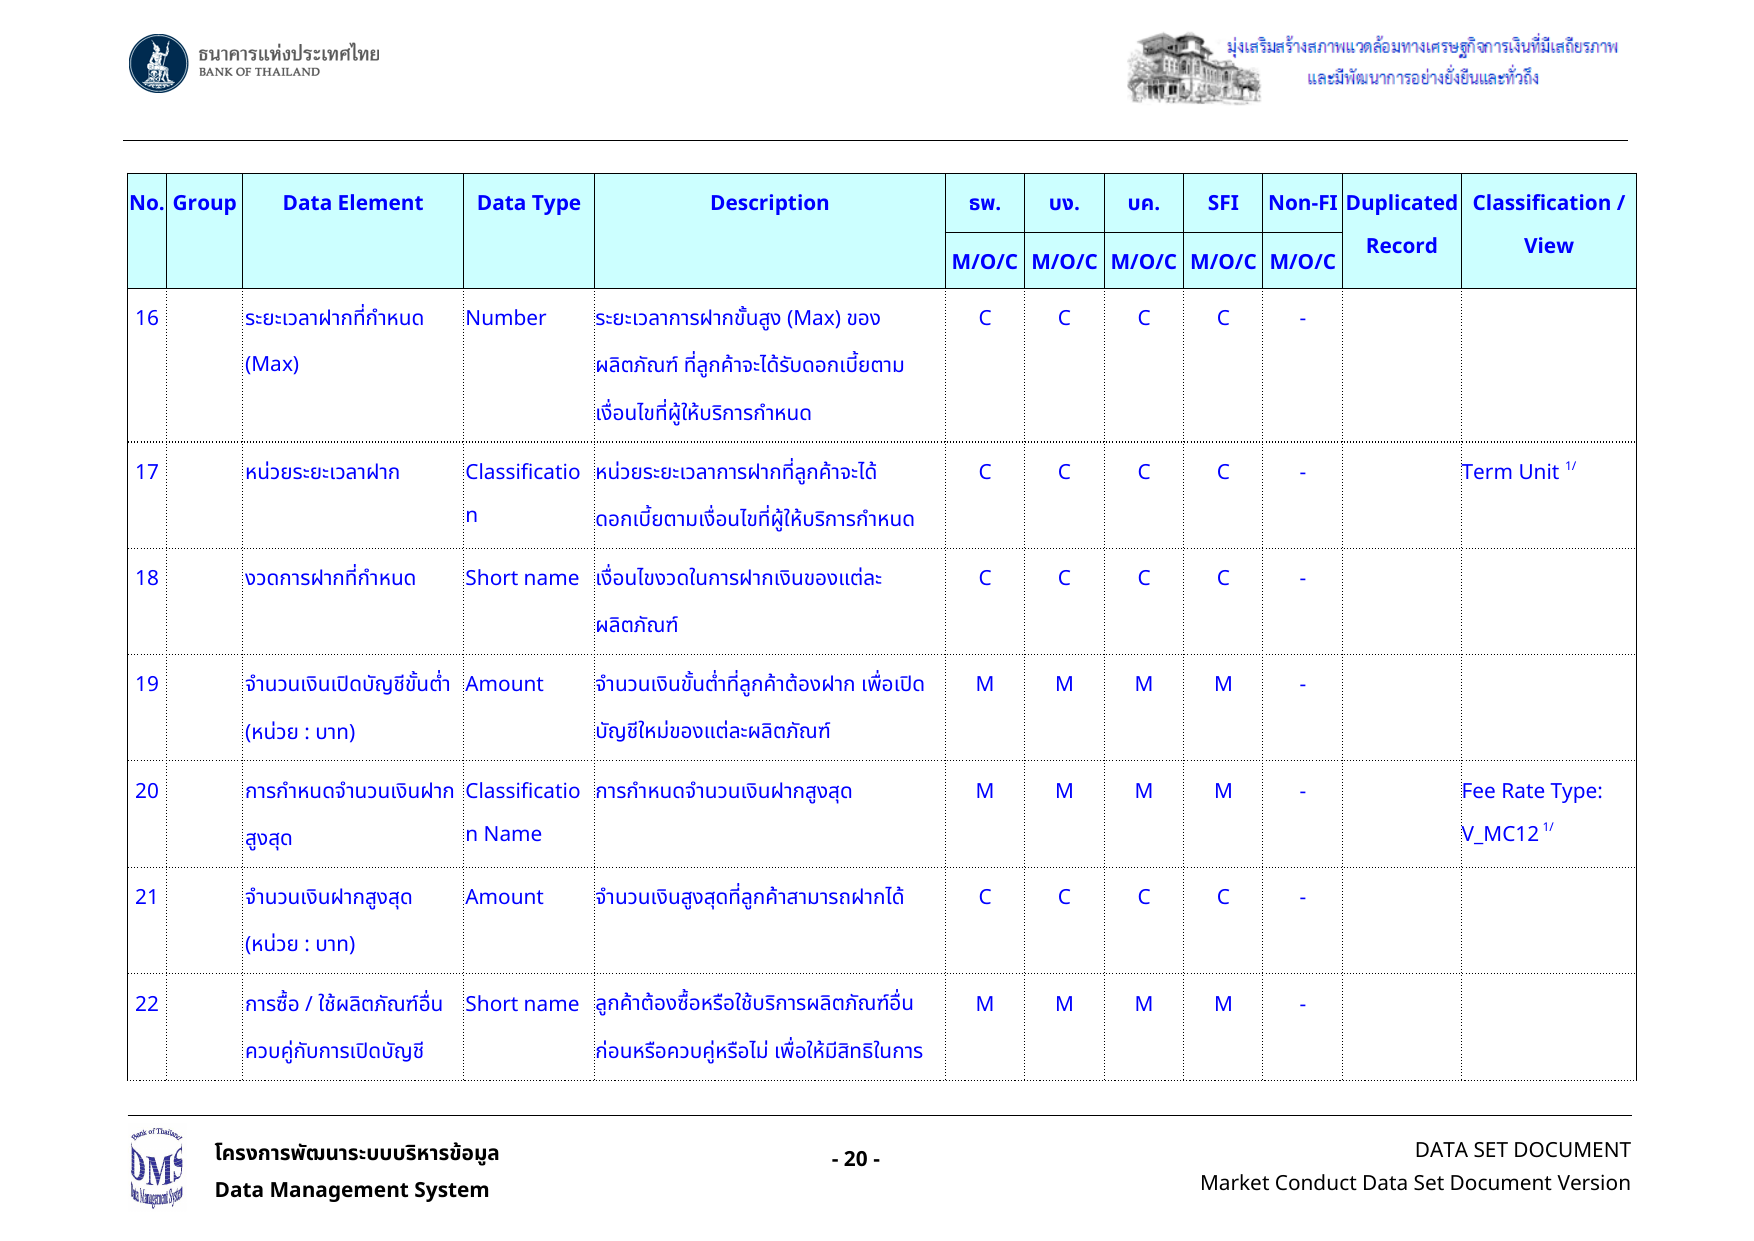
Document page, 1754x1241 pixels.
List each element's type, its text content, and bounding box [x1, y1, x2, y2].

table_cell [166, 760, 243, 867]
table_cell Number [463, 289, 594, 441]
table_cell Classification Name [463, 760, 594, 867]
table_cell [166, 441, 243, 548]
table_cell C [1025, 867, 1104, 973]
table_cell C [1025, 289, 1104, 441]
table_cell C [1025, 441, 1104, 548]
table_header Non-FI [1263, 174, 1342, 232]
table_cell M [945, 973, 1024, 1079]
table_cell M [1104, 654, 1183, 760]
table_cell [1343, 654, 1461, 760]
table_cell - [1263, 867, 1342, 973]
table_cell [1343, 867, 1461, 973]
table_cell M [1025, 654, 1104, 760]
picture [118, 24, 391, 103]
table_cell Amount [463, 867, 594, 973]
table_cell C [945, 548, 1024, 654]
table_cell การกำหนดจำนวนเงินฝากสูงสุด [595, 760, 945, 867]
table_cell [1343, 289, 1461, 441]
table_cell Amount [463, 654, 594, 760]
table_header Data Type [464, 174, 594, 288]
table_cell จำนวนเงินเปิดบัญชีขั้นต่ำ (หน่วย : บาท) [243, 654, 463, 760]
table_cell [166, 654, 243, 760]
table_cell Classification [463, 441, 594, 548]
table_cell [166, 289, 243, 441]
table_cell จำนวนเงินขั้นต่ำที่ลูกค้าต้องฝาก เพื่อเปิดบัญชีใหม่ของแต่ละผลิตภัณฑ์ [595, 654, 945, 760]
table_header Description [595, 174, 945, 288]
table_cell การซื้อ / ใช้ผลิตภัณฑ์อื่นควบคู่กับการเปิดบัญชี [243, 973, 463, 1079]
table_cell Short name [463, 973, 594, 1079]
table_header บค. [1105, 174, 1183, 232]
table_cell M [1104, 760, 1183, 867]
table_cell M [1104, 973, 1183, 1079]
table_cell 22 [128, 973, 166, 1079]
table_cell การกำหนดจำนวนเงินฝากสูงสุด [243, 760, 463, 867]
table_cell [1461, 867, 1636, 973]
table_cell ลูกค้าต้องซื้อหรือใช้บริการผลิตภัณฑ์อื่นก่อนหรือควบคู่หรือไม่ เพื่อให้มีสิทธิในการเปิดบัญชีเงินฝากนี้ [595, 973, 945, 1079]
table_cell C [1184, 441, 1263, 548]
table_header SFI [1184, 174, 1262, 232]
table_cell M [945, 760, 1024, 867]
table_cell 18 [128, 548, 166, 654]
table_cell C [1184, 289, 1263, 441]
table_cell C [945, 441, 1024, 548]
picture [1126, 28, 1622, 108]
table_header บง. [1025, 174, 1104, 232]
table_cell [1343, 760, 1461, 867]
table_cell C [945, 289, 1024, 441]
table_header Duplicated Record [1343, 174, 1461, 288]
table_cell [1461, 973, 1636, 1079]
table_cell 21 [128, 867, 166, 973]
table_cell 19 [128, 654, 166, 760]
table_cell [1461, 654, 1636, 760]
table_cell C [1184, 867, 1263, 973]
table_header No. [128, 174, 166, 288]
table_cell C [1184, 548, 1263, 654]
table_cell เงื่อนไขงวดในการฝากเงินของแต่ละผลิตภัณฑ์ [595, 548, 945, 654]
table_cell - [1263, 760, 1342, 867]
table_cell 20 [128, 760, 166, 867]
table_cell M [1184, 654, 1263, 760]
table_cell - [1263, 548, 1342, 654]
table_cell [1343, 441, 1461, 548]
table_cell - [1263, 289, 1342, 441]
table_cell Term Unit 1/ [1461, 441, 1636, 548]
table_cell M [1184, 760, 1263, 867]
table_cell - [1263, 973, 1342, 1079]
table_cell หน่วยระยะเวลาฝาก [243, 441, 463, 548]
table_cell [1343, 973, 1461, 1079]
table_cell จำนวนเงินฝากสูงสุด (หน่วย : บาท) [243, 867, 463, 973]
table_cell M/O/C [1184, 233, 1262, 288]
table_cell 16 [128, 289, 166, 441]
table_cell M/O/C [1025, 233, 1104, 288]
table_cell M [1025, 760, 1104, 867]
table_cell จำนวนเงินสูงสุดที่ลูกค้าสามารถฝากได้ [595, 867, 945, 973]
table_header ธพ. [946, 174, 1024, 232]
table_cell หน่วยระยะเวลาการฝากที่ลูกค้าจะได้ดอกเบี้ยตามเงื่อนไขที่ผู้ให้บริการกำหนด [595, 441, 945, 548]
table_cell C [1104, 441, 1183, 548]
table_cell C [1025, 548, 1104, 654]
table_cell C [1104, 548, 1183, 654]
table_cell Fee Rate Type: V_MC12 1/ [1461, 760, 1636, 867]
table_header Data Element [243, 174, 463, 288]
table_cell งวดการฝากที่กำหนด [243, 548, 463, 654]
table_cell M [945, 654, 1024, 760]
table_cell [166, 867, 243, 973]
table_cell C [945, 867, 1024, 973]
table_header Group [167, 174, 242, 288]
table_cell [1461, 548, 1636, 654]
table_cell M/O/C [1263, 233, 1342, 288]
table_cell [166, 548, 243, 654]
table_cell [166, 973, 243, 1079]
table_cell Short name [463, 548, 594, 654]
table_cell - [1263, 654, 1342, 760]
table_cell 17 [128, 441, 166, 548]
table_header Classification / View [1462, 174, 1636, 288]
table_cell ระยะเวลาการฝากขั้นสูง (Max) ของผลิตภัณฑ์ ที่ลูกค้าจะได้รับดอกเบี้ยตามเงื่อนไขที่ผู้ให้บริการกำหนด [595, 289, 945, 441]
table_cell C [1104, 867, 1183, 973]
table_cell M/O/C [1105, 233, 1183, 288]
table_cell [1343, 548, 1461, 654]
table_cell M/O/C [946, 233, 1024, 288]
table_cell - [1263, 441, 1342, 548]
table_cell ระยะเวลาฝากที่กำหนด (Max) [243, 289, 463, 441]
table_cell [1461, 289, 1636, 441]
picture [127, 1123, 187, 1212]
table_cell M [1025, 973, 1104, 1079]
table_cell C [1104, 289, 1183, 441]
table_cell M [1184, 973, 1263, 1079]
